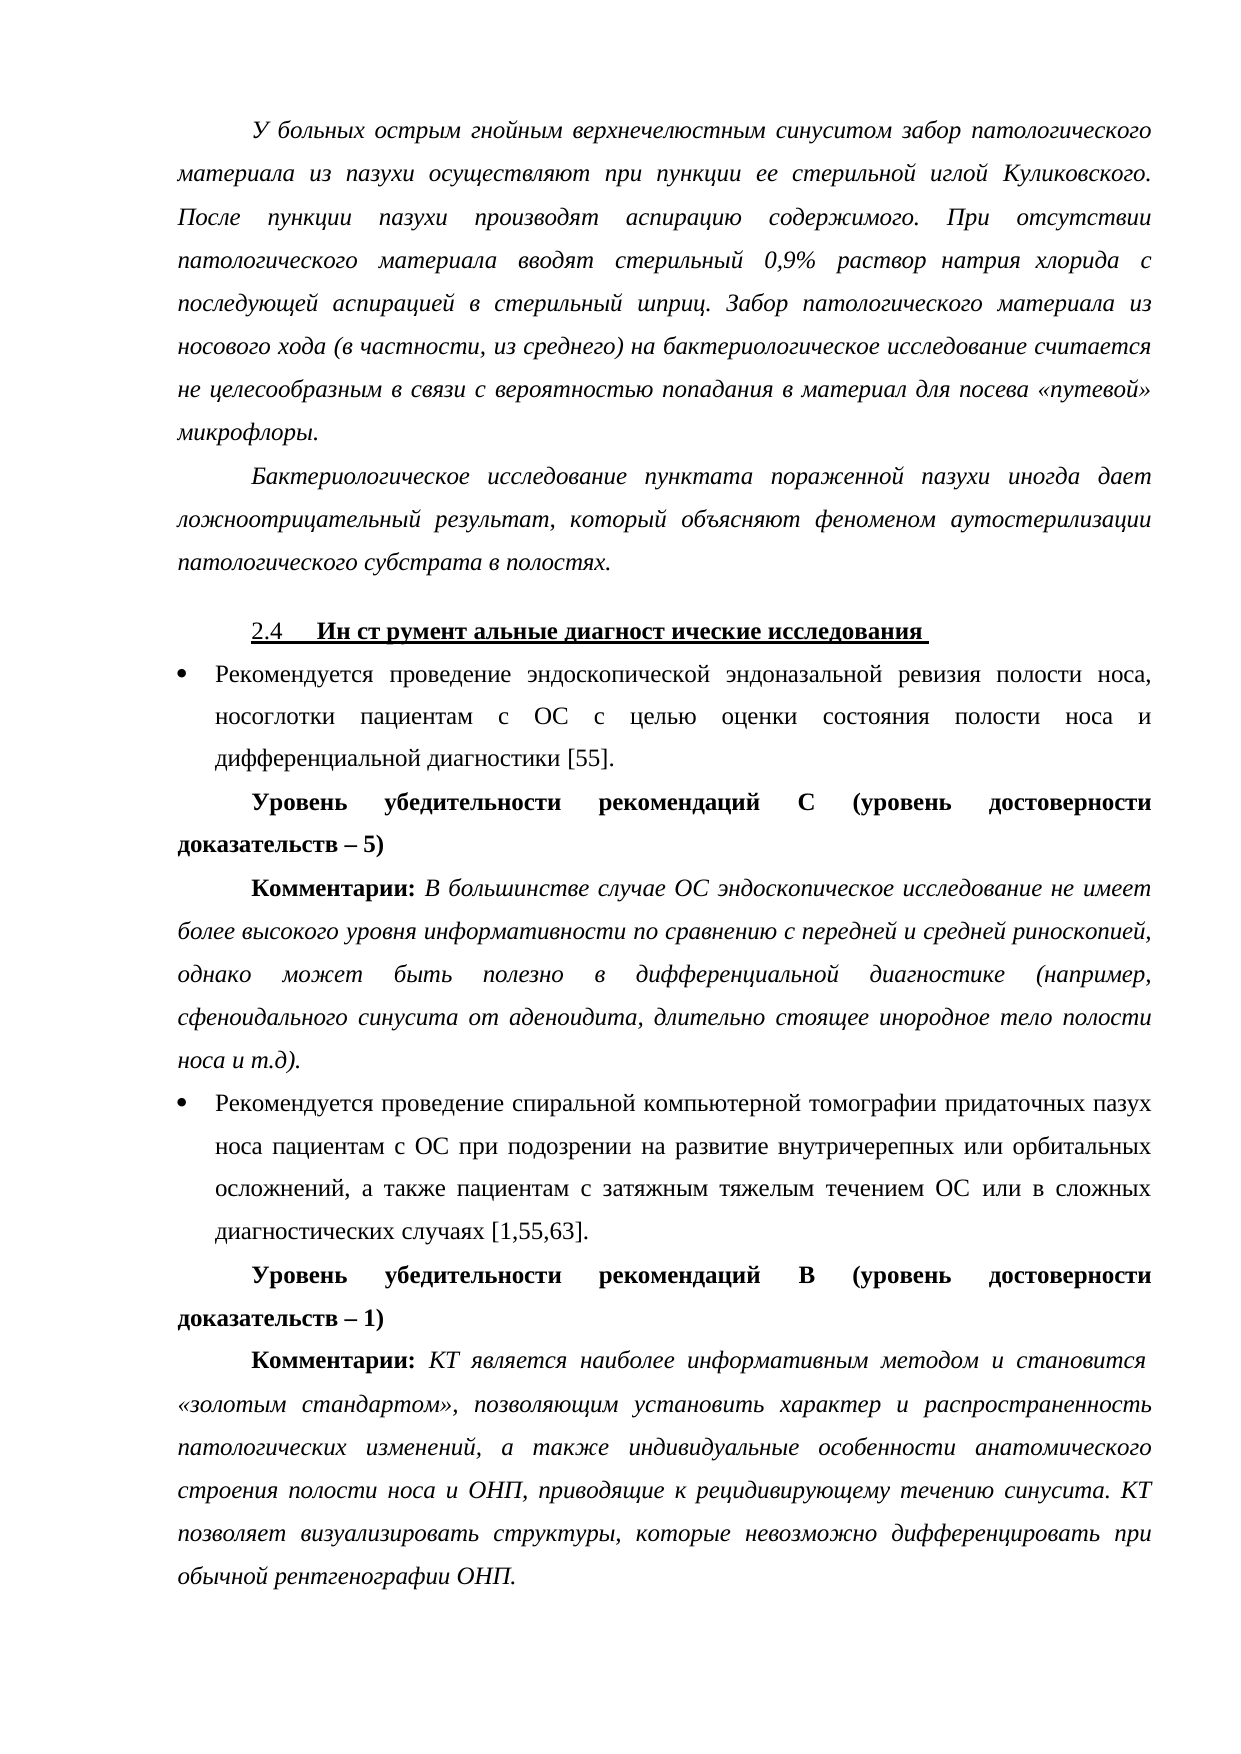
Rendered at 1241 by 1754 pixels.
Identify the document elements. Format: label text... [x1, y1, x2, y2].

subtitle Уровень убедительности рекомендаций В (уровень достоверности доказательств – 1) [177, 1260, 1152, 1332]
subtitle Уровень убедительности рекомендаций С (уровень достоверности доказательств – 5) [177, 787, 1152, 858]
subtitle Ин ст румент альные диагност ические исследования [251, 616, 1163, 645]
list Рекомендуется проведение эндоскопической эндоназальной ревизия полости носа, носоглотки пациентам с ОС с целью оценки состояния полости носа и дифференциальной диагностики [55]. [177, 659, 1152, 772]
list Рекомендуется проведение спиральной компьютерной томографии придаточных пазух носа пациентам с ОС при подозрении на развитие внутричерепных или орбитальных осложнений, а также пациентам с затяжным тяжелым течением ОС или в сложных диагностических случаях [1,55,63]. [177, 1088, 1152, 1245]
text Комментарии: КТ является наиболее информативным методом и становится [251, 1346, 1163, 1374]
text У больных острым гнойным верхнечелюстным синуситом забор патологического материала из пазухи осуществляют при пункции ее стерильной иглой Куликовского. После пункции пазухи производят аспирацию содержимого. При отсутствии патологического материала вводят стерильный 0,9% раствор натрия хлорида с последующей аспирацией в стерильный шприц. Забор патологического материала из носового хода (в частности, из среднего) на бактериологическое исследование считается не целесообразным в связи с вероятностью попадания в материал для посева «путевой» микрофлоры. [177, 115, 1152, 446]
text «золотым стандартом», позволяющим установить характер и распространенность патологических изменений, а также индивидуальные особенности анатомического строения полости носа и ОНП, приводящие к рецидивирующему течению синусита. КТ позволяет визуализировать структуры, которые невозможно дифференцировать при обычной рентгенографии ОНП. [177, 1389, 1152, 1590]
text Комментарии: В большинстве случае ОС эндоскопическое исследование не имеет более высокого уровня информативности по сравнению с передней и средней риноскопией, однако может быть полезно в дифференциальной диагностике (например, сфеноидального синусита от аденоидита, длительно стоящее инородное тело полости носа и т.д). [177, 873, 1152, 1074]
text Бактериологическое исследование пунктата пораженной пазухи иногда дает ложноотрицательный результат, который объясняют феноменом аутостерилизации патологического субстрата в полостях. [177, 461, 1152, 576]
